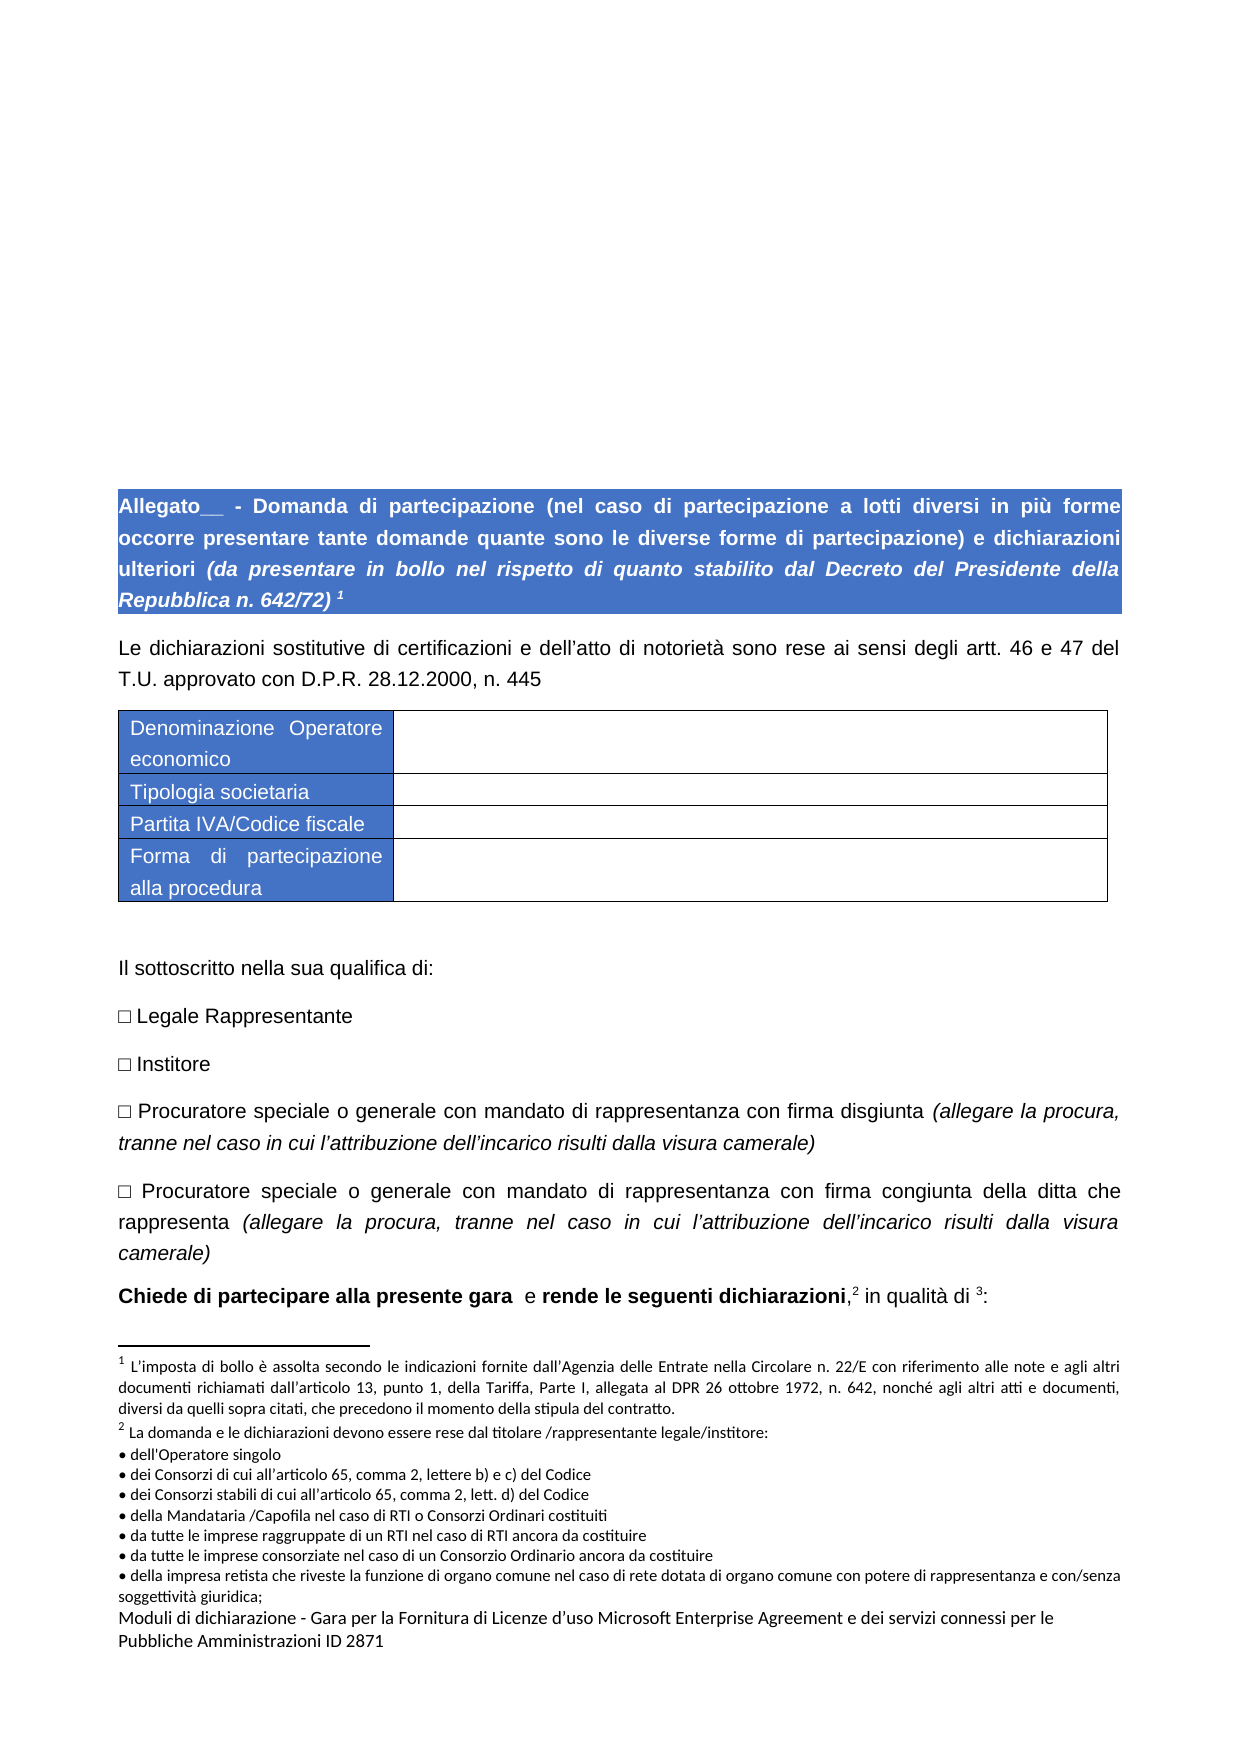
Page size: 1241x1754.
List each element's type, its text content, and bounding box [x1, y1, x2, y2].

text □ Procuratore speciale o generale con mandato di rappresentanza con firma congiunta della ditta che rappresenta (allegare la procura, tranne nel caso in cui l’attribuzione dell’incarico risulti dalla visura camerale) [118, 1173, 1122, 1267]
table_cell [394, 839, 1107, 901]
text Le dichiarazioni sostitutive di certificazioni e dell’atto di notorietà sono rese ai sensi degli artt. 46 e 47 del T.U. approvato con D.P.R. 28.12.2000, n. 445 [118, 630, 1122, 693]
table_cell Forma di partecipazione alla procedura [119, 839, 393, 901]
table_header Denominazione Operatore economico [119, 711, 393, 773]
text □ Legale Rappresentante [118, 998, 1122, 1029]
table_cell [394, 774, 1107, 805]
text □ Institore [118, 1046, 1122, 1077]
text □ Procuratore speciale o generale con mandato di rappresentanza con firma disgiunta (allegare la procura, tranne nel caso in cui l’attribuzione dell’incarico risulti dalla visura camerale) [118, 1094, 1122, 1156]
table_cell [394, 806, 1107, 838]
table_cell Tipologia societaria [119, 774, 393, 805]
table_header [394, 711, 1107, 773]
text Il sottoscritto nella sua qualifica di: [118, 950, 1122, 981]
text Allegato__ - Domanda di partecipazione (nel caso di partecipazione a lotti diversi in più forme occorre presentare tante domande quante sono le diverse forme di partecipazione) e dichiarazioni ulteriori (da presentare in bollo nel rispetto di quanto stabilito dal Decreto del Presidente della Repubblica n. 642/72) [118, 489, 1122, 614]
text Chiede di partecipare alla presente gara e rende le seguenti dichiarazioni, in qualità di : [118, 1283, 1122, 1307]
table_cell Partita IVA/Codice fiscale [119, 806, 393, 838]
